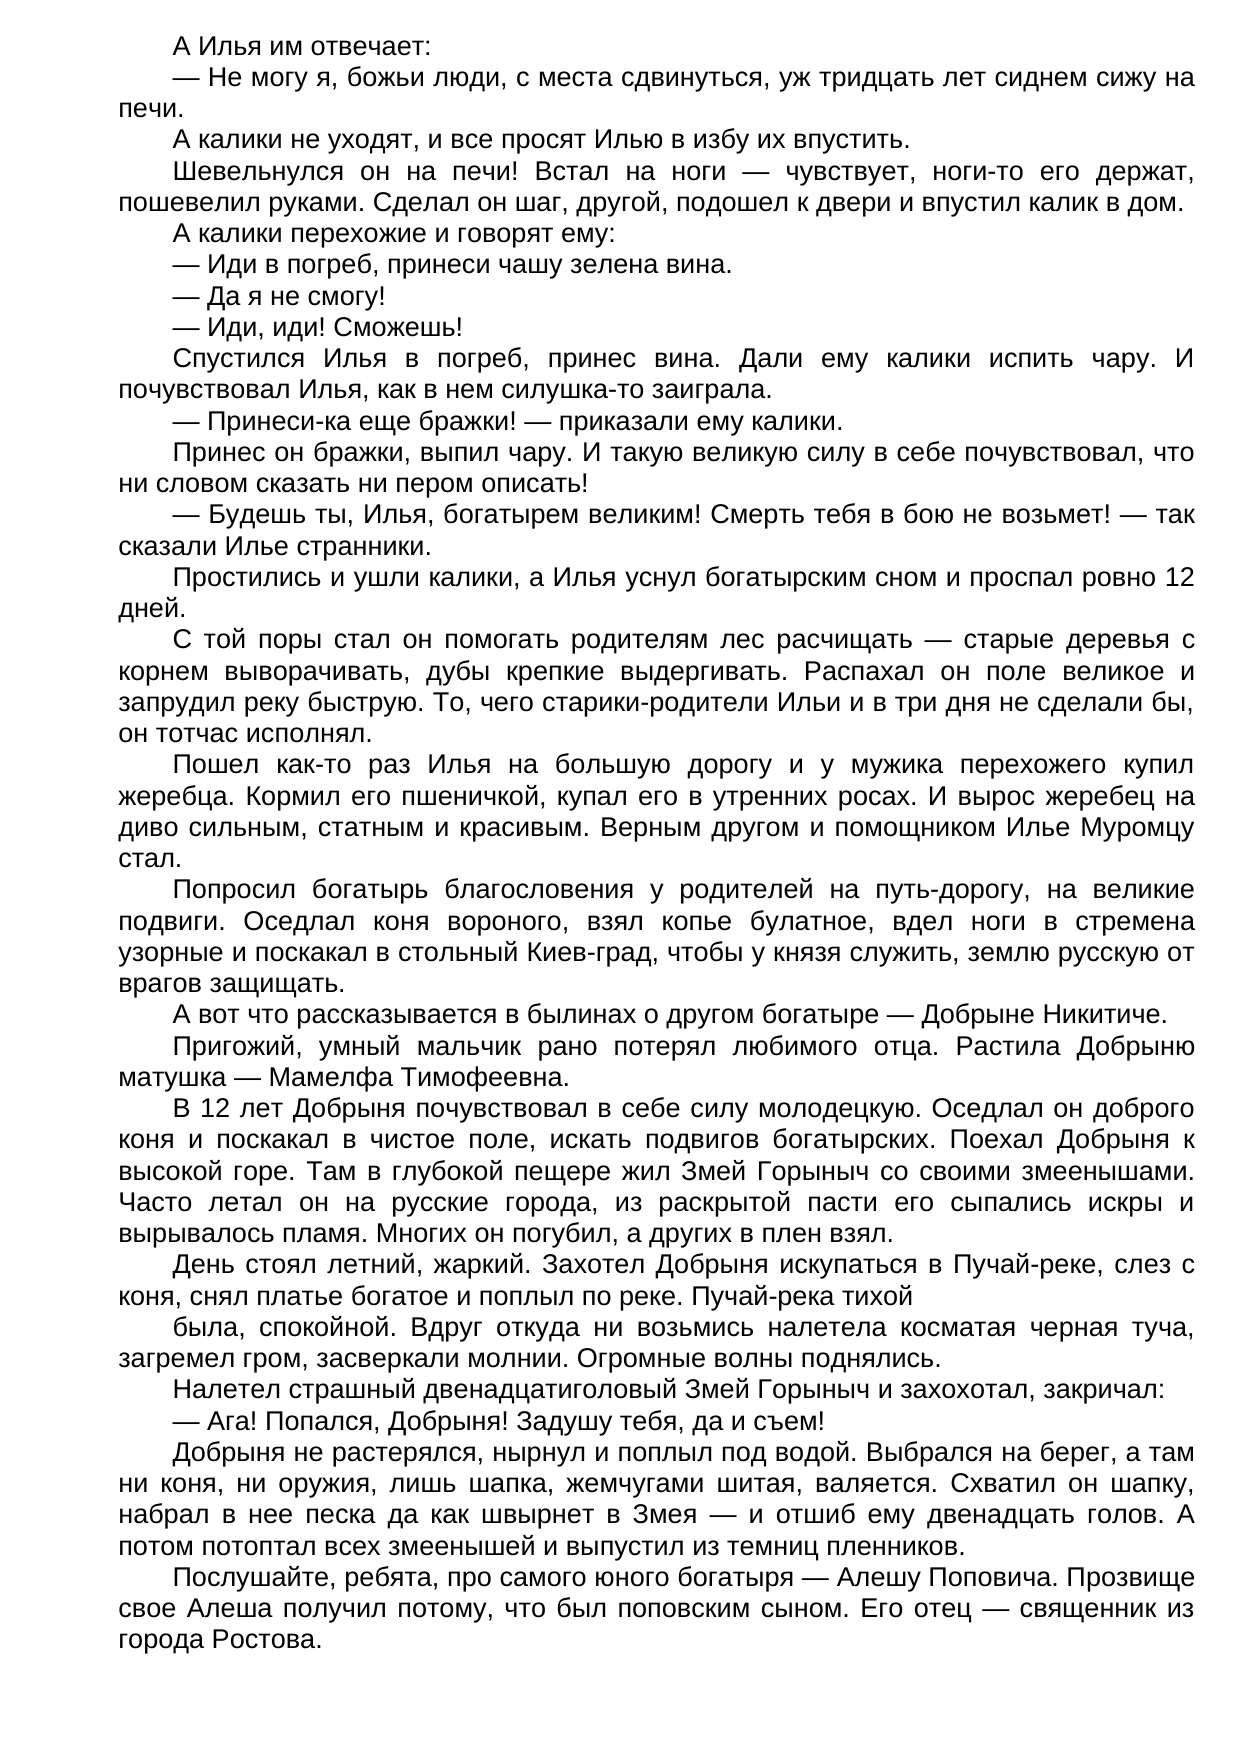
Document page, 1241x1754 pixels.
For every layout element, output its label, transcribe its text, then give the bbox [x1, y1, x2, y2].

text — Принеси-ка еще бражки! — приказали ему калики. [118, 404, 1196, 436]
text С той поры стал он помогать родителям лес расчищать — старые деревья с корнем выворачивать, дубы крепкие выдергивать. Распахал он поле великое и запрудил реку быструю. То, чего старики-родители Ильи и в три дня не сделали бы, он тотчас исполнял. [118, 623, 1196, 748]
text — Иди, иди! Сможешь! [118, 311, 1196, 342]
text А вот что рассказывается в былинах о другом богатыре — Добрыне Никитиче. [118, 998, 1196, 1029]
text Шевельнулся он на печи! Встал на ноги — чувствует, ноги-то его держат, пошевелил руками. Сделал он шаг, другой, подошел к двери и впустил калик в дом. [118, 154, 1196, 217]
text А калики перехожие и говорят ему: [118, 217, 1196, 248]
text Спустился Илья в погреб, принес вина. Дали ему калики испить чару. И почувствовал Илья, как в нем силушка-то заиграла. [118, 342, 1196, 404]
text Добрыня не растерялся, нырнул и поплыл под водой. Выбрался на берег, а там ни коня, ни оружия, лишь шапка, жемчугами шитая, валяется. Схватил он шапку, набрал в нее песка да как швырнет в Змея — и отшиб ему двенадцать голов. А потом потоптал всех змеенышей и выпустил из темниц пленников. [118, 1436, 1196, 1561]
text Послушайте, ребята, про самого юного богатыря — Алешу Поповича. Прозвище свое Алеша получил потому, что был поповским сыном. Его отец — священник из города Ростова. [118, 1561, 1196, 1654]
text — Будешь ты, Илья, богатырем великим! Смерть тебя в бою не возьмет! — так сказали Илье странники. [118, 498, 1196, 561]
text Принес он бражки, выпил чару. И такую великую силу в себе почувствовал, что ни словом сказать ни пером описать! [118, 436, 1196, 498]
text Пригожий, умный мальчик рано потерял любимого отца. Растила Добрыню матушка — Мамелфа Тимофеевна. [118, 1029, 1196, 1092]
text Налетел страшный двенадцатиголовый Змей Горыныч и захохотал, закричал: [118, 1373, 1196, 1404]
text А калики не уходят, и все просят Илью в избу их впустить. [118, 123, 1196, 154]
text А Илья им отвечает: [118, 29, 1196, 61]
text Простились и ушли калики, а Илья уснул богатырским сном и проспал ровно 12 дней. [118, 561, 1196, 623]
text — Да я не смогу! [118, 279, 1196, 311]
text — Иди в погреб, принеси чашу зелена вина. [118, 248, 1196, 279]
text была, спокойной. Вдруг откуда ни возьмись налетела косматая черная туча, загремел гром, засверкали молнии. Огромные волны поднялись. [118, 1311, 1196, 1373]
text День стоял летний, жаркий. Захотел Добрыня искупаться в Пучай-реке, слез с коня, снял платье богатое и поплыл по реке. Пучай-река тихой [118, 1248, 1196, 1311]
text — Не могу я, божьи люди, с места сдвинуться, уж тридцать лет сиднем сижу на печи. [118, 61, 1196, 123]
text Пошел как-то раз Илья на большую дорогу и у мужика перехожего купил жеребца. Кормил его пшеничкой, купал его в утренних росах. И вырос жеребец на диво сильным, статным и красивым. Верным другом и помощником Илье Муромцу стал. [118, 748, 1196, 873]
text — Ага! Попался, Добрыня! Задушу тебя, да и съем! [118, 1404, 1196, 1436]
text Попросил богатырь благословения у родителей на путь-дорогу, на великие подвиги. Оседлал коня вороного, взял копье булатное, вдел ноги в стремена узорные и поскакал в стольный Киев-град, чтобы у князя служить, землю русскую от врагов защищать. [118, 873, 1196, 998]
text В 12 лет Добрыня почувствовал в себе силу молодецкую. Оседлал он доброго коня и поскакал в чистое поле, искать подвигов богатырских. Поехал Добрыня к высокой горе. Там в глубокой пещере жил Змей Горыныч со своими змеенышами. Часто летал он на русские города, из раскрытой пасти его сыпались искры и вырывалось пламя. Многих он погубил, а других в плен взял. [118, 1092, 1196, 1248]
